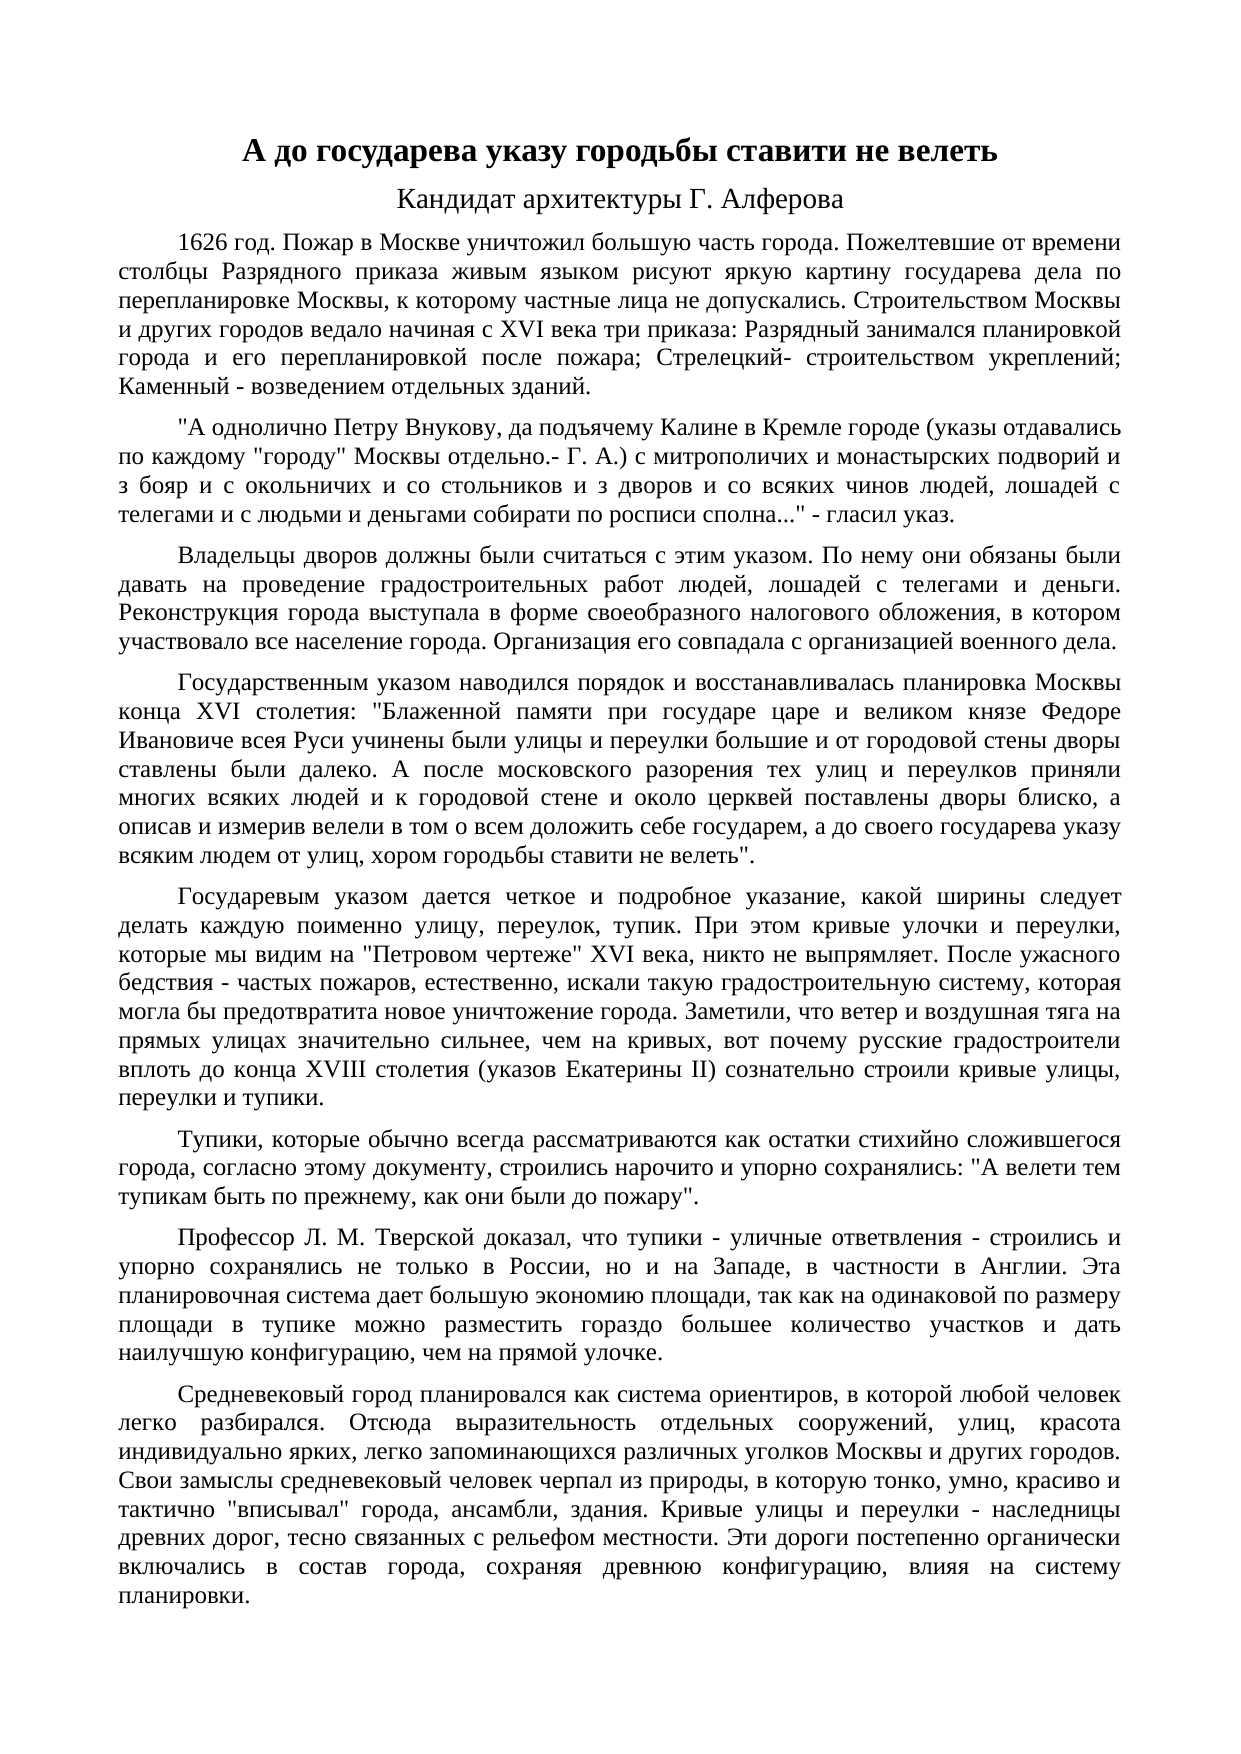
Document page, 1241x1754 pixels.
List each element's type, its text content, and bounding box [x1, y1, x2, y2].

text "А однолично Петру Внукову, да подъячему Калине в Кремле городе (указы отдавались по каждому "городу" Москвы отдельно.- Г. А.) с митрополичих и монастырских подворий и з бояр и с окольничих и со стольников и з дворов и со всяких чинов людей, лошадей с телегами и с людьми и деньгами собирати по росписи сполна..." - гласил указ. [118, 412, 1122, 527]
text Государственным указом наводился порядок и восстанавливалась планировка Москвы конца XVI столетия: "Блаженной памяти при государе царе и великом князе Федоре Ивановиче всея Руси учинены были улицы и переулки большие и от городовой стены дворы ставлены были далеко. А после московского разорения тех улиц и переулков приняли многих всяких людей и к городовой стене и около церквей поставлены дворы блиско, а описав и измерив велели в том о всем доложить себе государем, а до своего государева указу всяким людем от улиц, хором городьбы ставити не велеть". [118, 667, 1122, 869]
text Профессор Л. М. Тверской доказал, что тупики - уличные ответвления - строились и упорно сохранялись не только в России, но и на Западе, в частности в Англии. Эта планировочная система дает большую экономию площади, так как на одинаковой по размеру площади в тупике можно разместить гораздо большее количество участков и дать наилучшую конфигурацию, чем на прямой улочке. [118, 1222, 1122, 1366]
text Владельцы дворов должны были считаться с этим указом. По нему они обязаны были давать на проведение градостроительных работ людей, лошадей с телегами и деньги. Реконструкция города выступала в форме своеобразного налогового обложения, в котором участвовало все население города. Организация его совпадала с организацией военного дела. [118, 540, 1122, 655]
text А до государева указу городьбы ставити не велеть [118, 131, 1122, 169]
text Тупики, которые обычно всегда рассматриваются как остатки стихийно сложившегося города, согласно этому документу, строились нарочито и упорно сохранялись: "А велети тем тупикам быть по прежнему, как они были до пожару". [118, 1124, 1122, 1210]
text 1626 год. Пожар в Москве уничтожил большую часть города. Пожелтевшие от времени столбцы Разрядного приказа живым языком рисуют яркую картину государева дела по перепланировке Москвы, к которому частные лица не допускались. Строительством Москвы и других городов ведало начиная с XVI века три приказа: Разрядный занимался планировкой города и его перепланировкой после пожара; Стрелецкий- строительством укреплений; Каменный - возведением отдельных зданий. [118, 227, 1122, 400]
text Кандидат архитектуры Г. Алферова [118, 181, 1122, 215]
text Средневековый город планировался как система ориентиров, в которой любой человек легко разбирался. Отсюда выразительность отдельных сооружений, улиц, красота индивидуально ярких, легко запоминающихся различных уголков Москвы и других городов. Свои замыслы средневековый человек черпал из природы, в которую тонко, умно, красиво и тактично "вписывал" города, ансамбли, здания. Кривые улицы и переулки - наследницы древних дорог, тесно связанных с рельефом местности. Эти дороги постепенно органически включались в состав города, сохраняя древнюю конфигурацию, влияя на систему планировки. [118, 1379, 1122, 1609]
text Государевым указом дается четкое и подробное указание, какой ширины следует делать каждую поименно улицу, переулок, тупик. При этом кривые улочки и переулки, которые мы видим на "Петровом чертеже" XVI века, никто не выпрямляет. После ужасного бедствия - частых пожаров, естественно, искали такую градостроительную систему, которая могла бы предотвратита новое уничтожение города. Заметили, что ветер и воздушная тяга на прямых улицах значительно сильнее, чем на кривых, вот почему русские градостроители вплоть до конца XVIII столетия (указов Екатерины II) сознательно строили кривые улицы, переулки и тупики. [118, 881, 1122, 1111]
